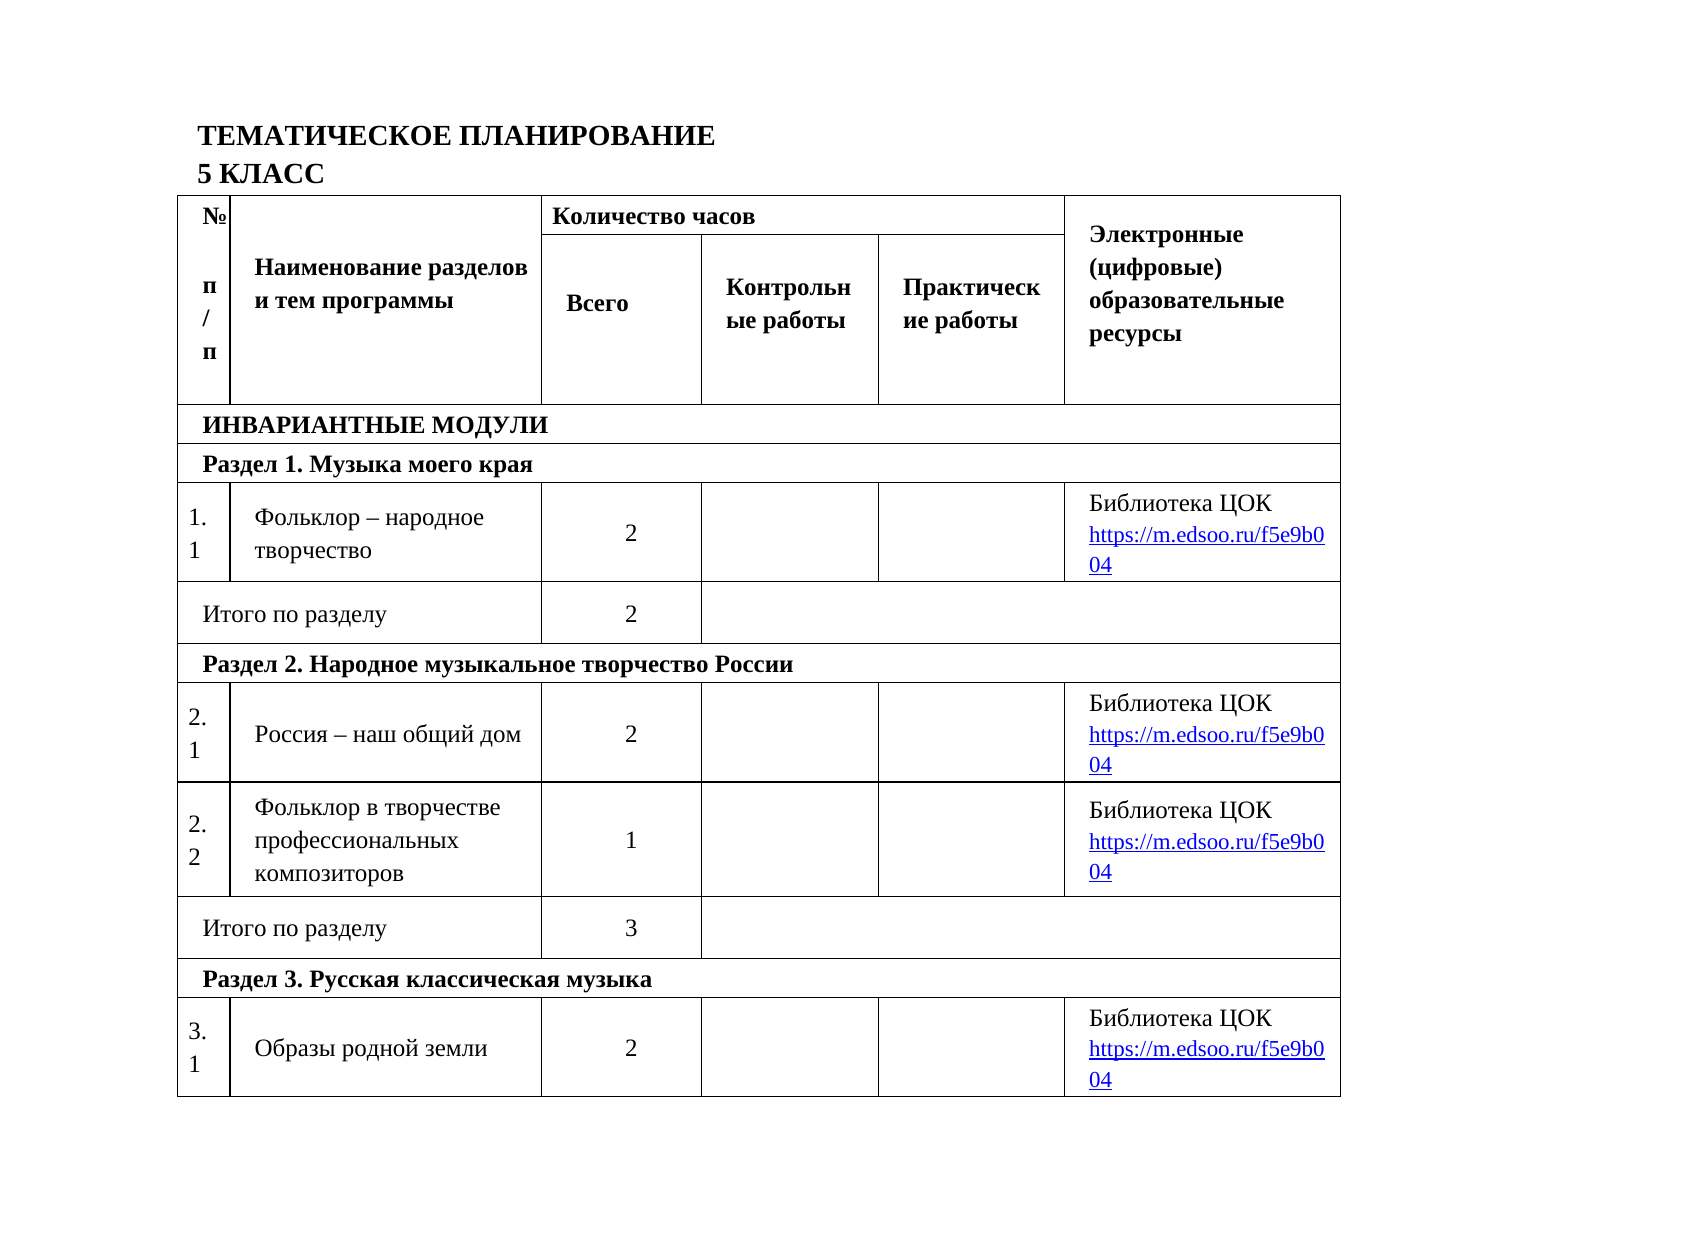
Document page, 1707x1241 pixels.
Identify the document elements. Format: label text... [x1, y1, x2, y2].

table_cell 3.1 [178, 998, 229, 1096]
table_cell [879, 683, 1064, 781]
table_cell 2.1 [178, 683, 229, 781]
table_cell Раздел 2. Народное музыкальное творчество России [178, 644, 1340, 682]
table_cell [879, 783, 1064, 896]
table_cell [702, 582, 1340, 643]
table_cell Библиотека ЦОК https://m.edsoo.ru/f5e9b004 [1065, 483, 1340, 581]
table_cell Практические работы [879, 235, 1064, 404]
table_cell [879, 998, 1064, 1096]
table_cell Библиотека ЦОК https://m.edsoo.ru/f5e9b004 [1065, 683, 1340, 781]
table_header Электронные (цифровые) образовательные ресурсы [1065, 196, 1340, 404]
table_cell Россия – наш общий дом [231, 683, 541, 781]
table_cell 2 [542, 683, 701, 781]
table_cell Фольклор – народное творчество [231, 483, 541, 581]
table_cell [1065, 783, 1340, 896]
table_cell Образы родной земли [231, 998, 541, 1096]
table_cell Всего [542, 235, 701, 404]
table_cell Итого по разделу [178, 582, 541, 643]
table_cell 2 [542, 582, 701, 643]
table_cell 2.2 [178, 783, 229, 896]
text ТЕМАТИЧЕСКОЕ ПЛАНИРОВАНИЕ [190, 118, 1618, 152]
table_cell ИНВАРИАНТНЫЕ МОДУЛИ [178, 405, 1340, 443]
table_cell 1.1 [178, 483, 229, 581]
table_cell Раздел 1. Музыка моего края [178, 444, 1340, 482]
table_cell [702, 998, 878, 1096]
table_cell 3 [542, 897, 701, 958]
table_cell Итого по разделу [178, 897, 541, 958]
table_cell 2 [542, 483, 701, 581]
table_cell Контрольные работы [702, 235, 878, 404]
table_header Количество часов [542, 196, 1064, 234]
table_cell [702, 897, 1340, 958]
table_cell 2 [542, 998, 701, 1096]
table_header № п/п [178, 196, 229, 404]
table_cell Раздел 3. Русская классическая музыка [178, 959, 1340, 997]
table_cell Фольклор в творчестве профессиональных композиторов [231, 783, 541, 896]
table_header Наименование разделов и тем программы [231, 196, 541, 404]
table_cell [879, 483, 1064, 581]
table_cell [702, 783, 878, 896]
text 5 КЛАСС [190, 157, 1618, 190]
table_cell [1065, 998, 1340, 1096]
table_cell [702, 683, 878, 781]
table_cell 1 [542, 783, 701, 896]
table_cell [702, 483, 878, 581]
